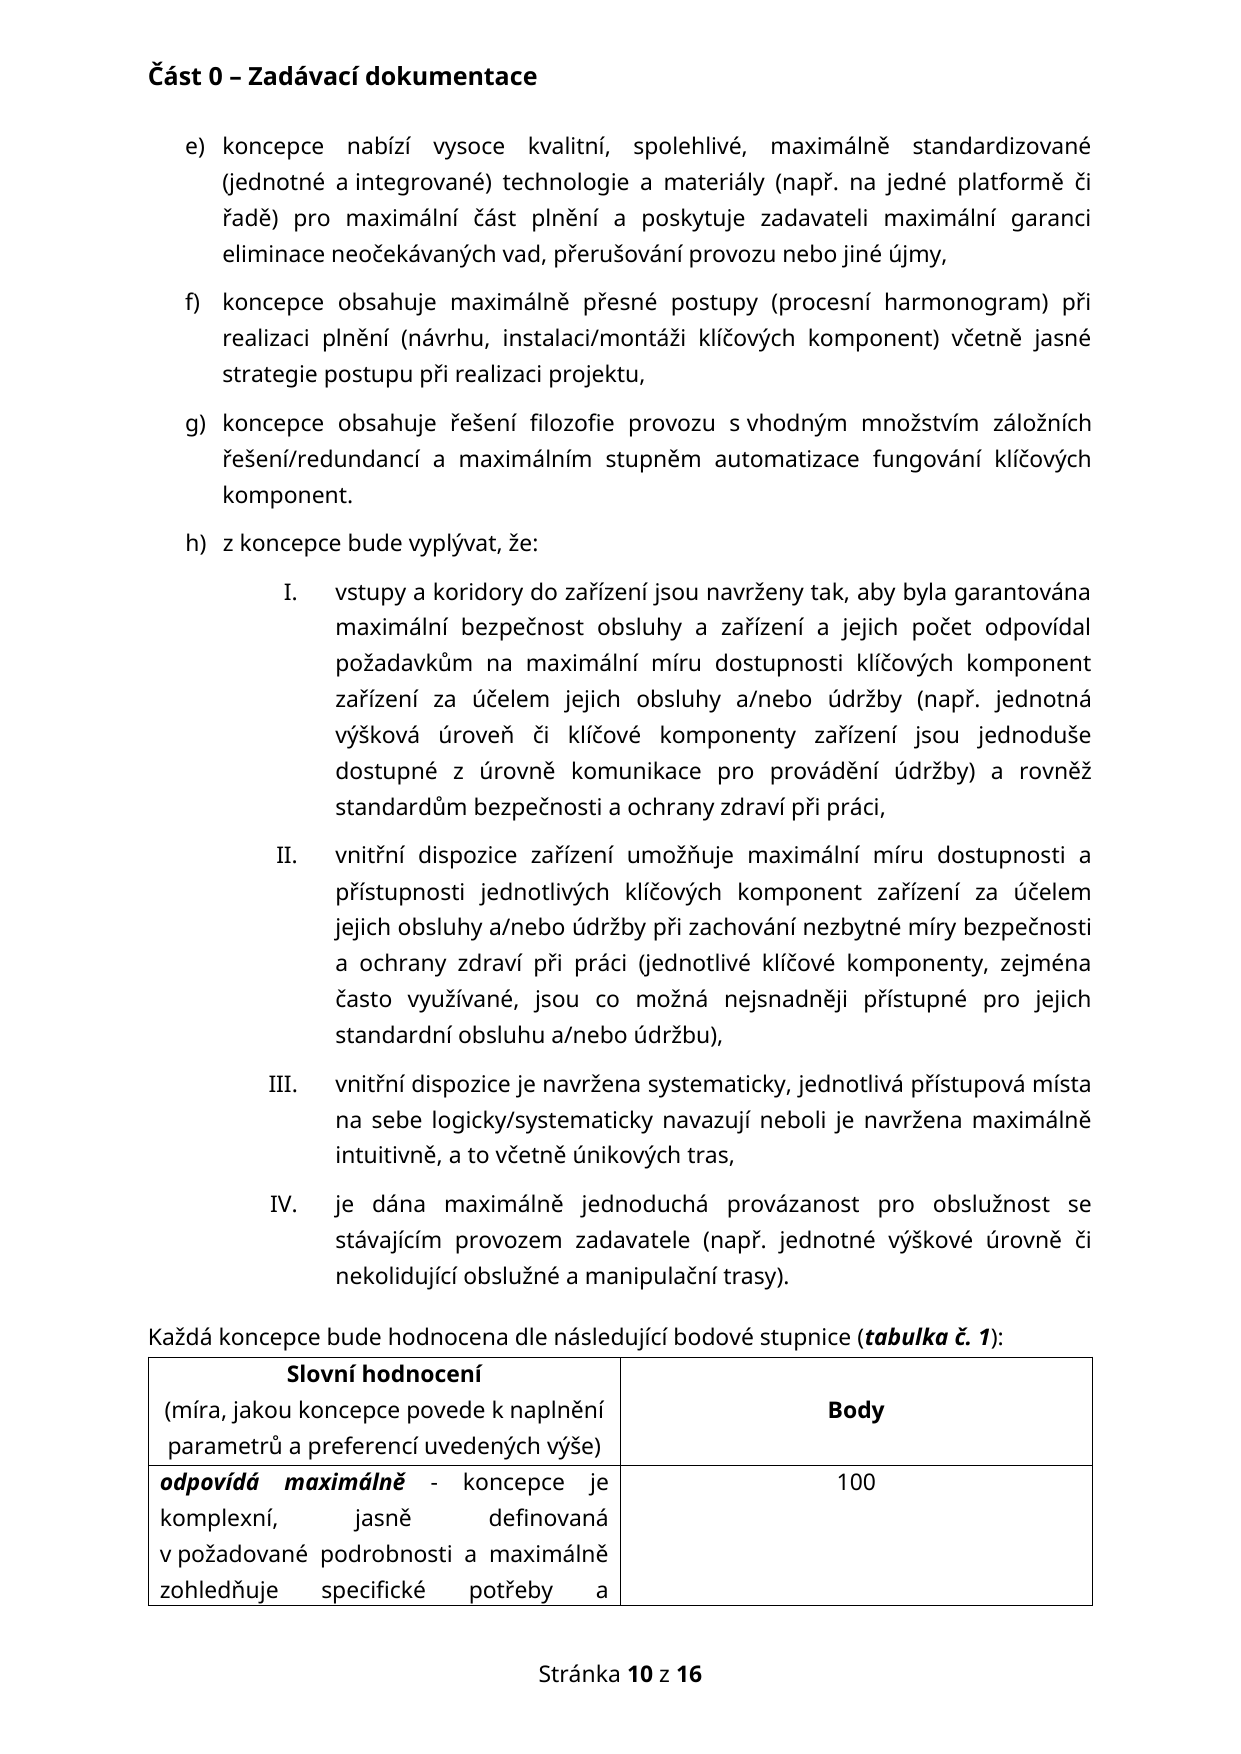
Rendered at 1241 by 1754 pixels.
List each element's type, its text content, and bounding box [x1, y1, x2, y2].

table_header Body [621, 1358, 1092, 1465]
text Každá koncepce bude hodnocena dle následující bodové stupnice (tabulka č. 1): [148, 1321, 1092, 1352]
list vstupy a koridory do zařízení jsou navrženy tak, aby byla garantována maximální bezpečnost obsluhy a zařízení a jejich počet odpovídal požadavkům na maximální míru dostupnosti klíčových komponent zařízení za účelem jejich obsluhy a/nebo údržby (např. jednotná výšková úroveň či klíčové komponenty zařízení jsou jednoduše dostupné z úrovně komunikace pro provádění údržby) a rovněž standardům bezpečnosti a ochrany zdraví při práci, [298, 575, 1092, 822]
table_cell 100 [621, 1466, 1092, 1605]
list vnitřní dispozice zařízení umožňuje maximální míru dostupnosti a přístupnosti jednotlivých klíčových komponent zařízení za účelem jejich obsluhy a/nebo údržby při zachování nezbytné míry bezpečnosti a ochrany zdraví při práci (jednotlivé klíčové komponenty, zejména často využívané, jsou co možná nejsnadněji přístupné pro jejich standardní obsluhu a/nebo údržbu), [298, 839, 1092, 1050]
list je dána maximálně jednoduchá provázanost pro obslužnost se stávajícím provozem zadavatele (např. jednotné výškové úrovně či nekolidující obslužné a manipulační trasy). [298, 1188, 1092, 1291]
list z koncepce bude vyplývat, že: [185, 527, 1092, 558]
list koncepce obsahuje maximálně přesné postupy (procesní harmonogram) při realizaci plnění (návrhu, instalaci/montáži klíčových komponent) včetně jasné strategie postupu při realizaci projektu, [185, 286, 1092, 389]
list vnitřní dispozice je navržena systematicky, jednotlivá přístupová místa na sebe logicky/systematicky navazují neboli je navržena maximálně intuitivně, a to včetně únikových tras, [298, 1068, 1092, 1171]
list koncepce nabízí vysoce kvalitní, spolehlivé, maximálně standardizované (jednotné a integrované) technologie a materiály (např. na jedné platformě či řadě) pro maximální část plnění a poskytuje zadavateli maximální garanci eliminace neočekávaných vad, přerušování provozu nebo jiné újmy, [185, 130, 1092, 269]
table_header Slovní hodnocení (míra, jakou koncepce povede k naplnění parametrů a preferencí uvedených výše) [149, 1358, 620, 1465]
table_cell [149, 1466, 620, 1605]
list koncepce obsahuje řešení filozofie provozu s vhodným množstvím záložních řešení/redundancí a maximálním stupněm automatizace fungování klíčových komponent. [185, 407, 1092, 510]
